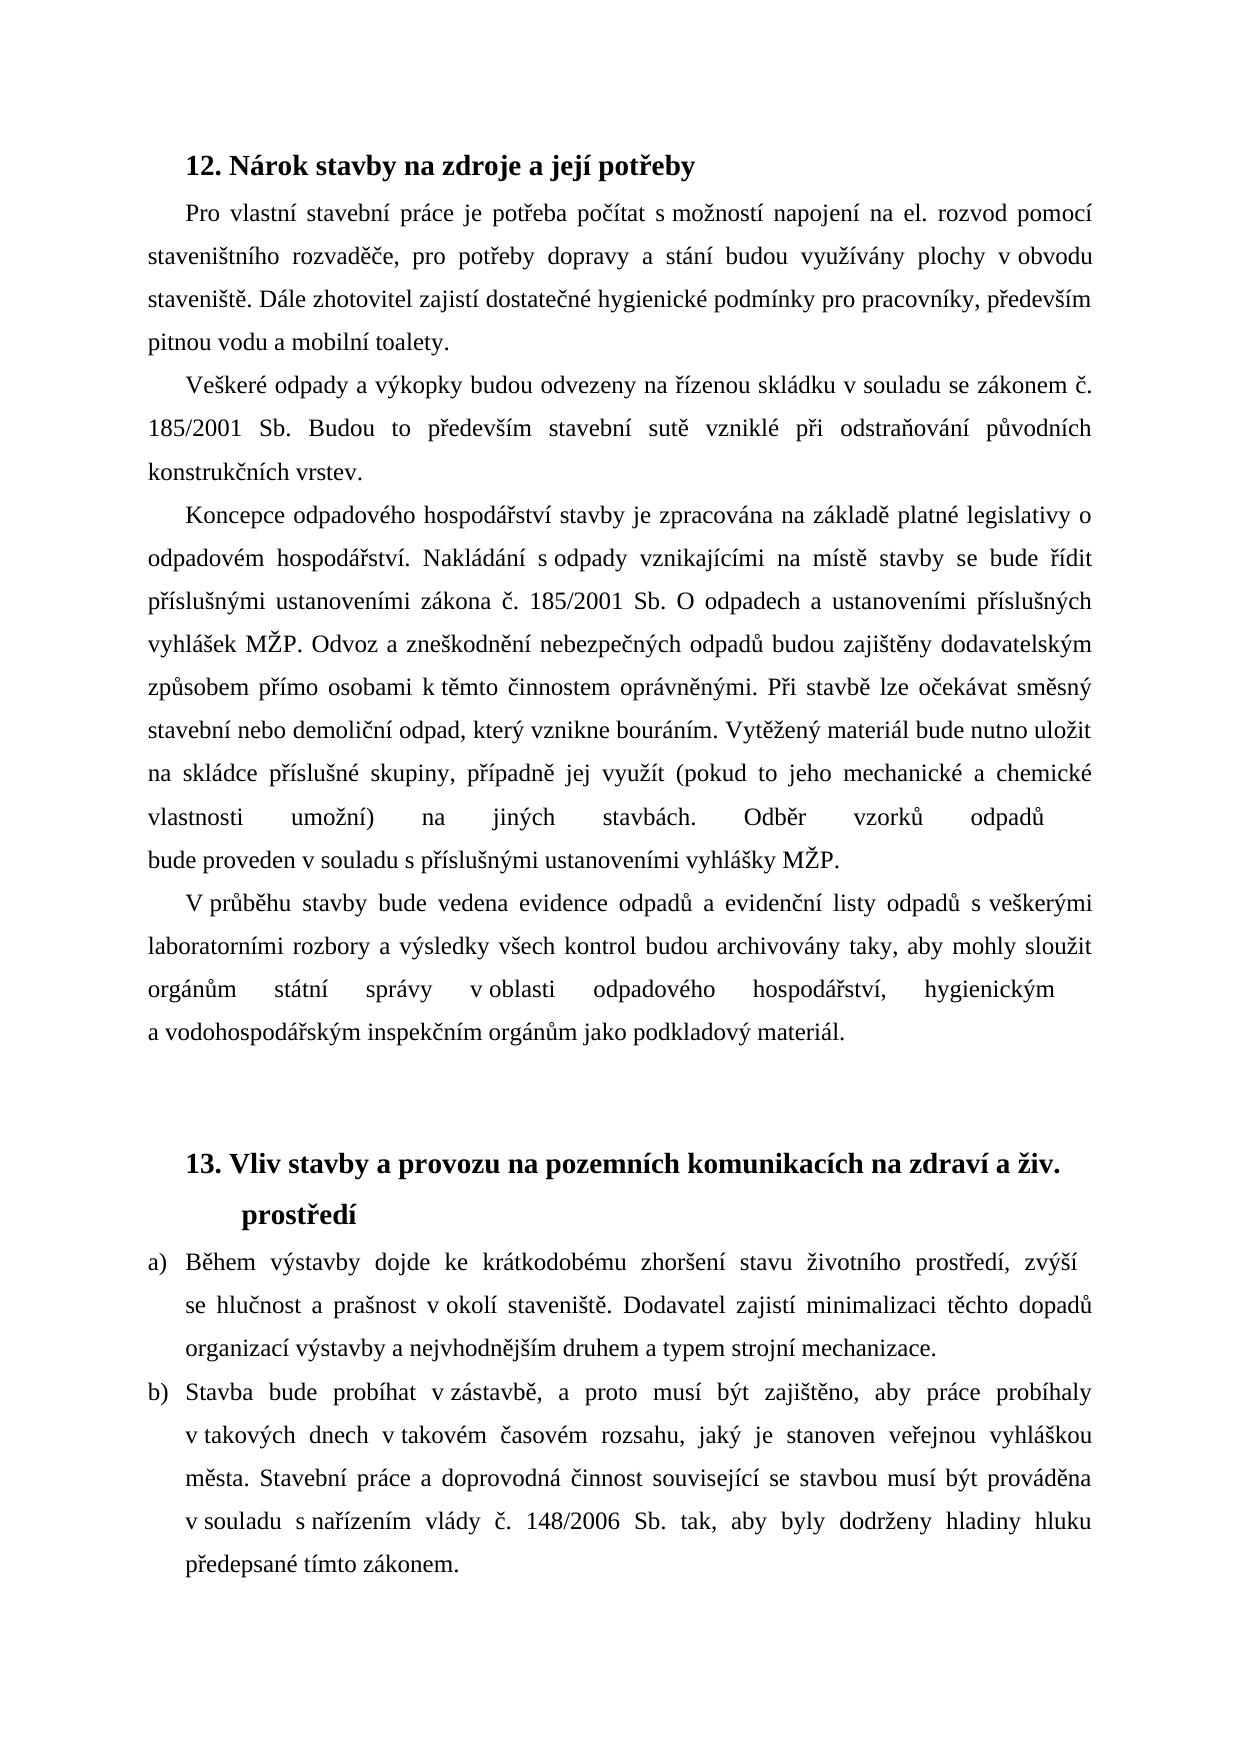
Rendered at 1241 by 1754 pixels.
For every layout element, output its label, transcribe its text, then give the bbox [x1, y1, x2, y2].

text 13. Vliv stavby a provozu na pozemních komunikacích na zdraví a živ. prostředí [185, 1147, 1093, 1231]
list Během výstavby dojde ke krátkodobému zhoršení stavu životního prostředí, zvýší se hlučnost a prašnost v okolí staveniště. Dodavatel zajistí minimalizaci těchto dopadů organizací výstavby a nejvhodnějším druhem a typem strojní mechanizace. [148, 1247, 1093, 1362]
text Pro vlastní stavební práce je potřeba počítat s možností napojení na el. rozvod pomocí staveništního rozvaděče, pro potřeby dopravy a stání budou využívány plochy v obvodu staveniště. Dále zhotovitel zajistí dostatečné hygienické podmínky pro pracovníky, především pitnou vodu a mobilní toalety. [148, 198, 1093, 356]
list Stavba bude probíhat v zástavbě, a proto musí být zajištěno, aby práce probíhaly v takových dnech v takovém časovém rozsahu, jaký je stanoven veřejnou vyhláškou města. Stavební práce a doprovodná činnost související se stavbou musí být prováděna v souladu s nařízením vlády č. 148/2006 Sb. tak, aby byly dodrženy hladiny hluku předepsané tímto zákonem. [148, 1377, 1093, 1578]
text Koncepce odpadového hospodářství stavby je zpracována na základě platné legislativy o odpadovém hospodářství. Nakládání s odpady vznikajícími na místě stavby se bude řídit příslušnými ustanoveními zákona č. 185/2001 Sb. O odpadech a ustanoveními příslušných vyhlášek MŽP. Odvoz a zneškodnění nebezpečných odpadů budou zajištěny dodavatelským způsobem přímo osobami k těmto činnostem oprávněnými. Při stavbě lze očekávat směsný stavební nebo demoliční odpad, který vznikne bouráním. Vytěžený materiál bude nutno uložit na skládce příslušné skupiny, případně jej využít (pokud to jeho mechanické a chemické vlastnosti umožní) na jiných stavbách. Odběr vzorků odpadů bude proveden v souladu s příslušnými ustanoveními vyhlášky MŽP. [148, 500, 1093, 873]
text V průběhu stavby bude vedena evidence odpadů a evidenční listy odpadů s veškerými laboratorními rozbory a výsledky všech kontrol budou archivovány taky, aby mohly sloužit orgánům státní správy v oblasti odpadového hospodářství, hygienickým a vodohospodářským inspekčním orgánům jako podkladový materiál. [148, 888, 1093, 1046]
text 12. Nárok stavby na zdroje a její potřeby [185, 148, 1093, 181]
text Veškeré odpady a výkopky budou odvezeny na řízenou skládku v souladu se zákonem č. 185/2001 Sb. Budou to především stavební sutě vzniklé při odstraňování původních konstrukčních vrstev. [148, 370, 1093, 485]
